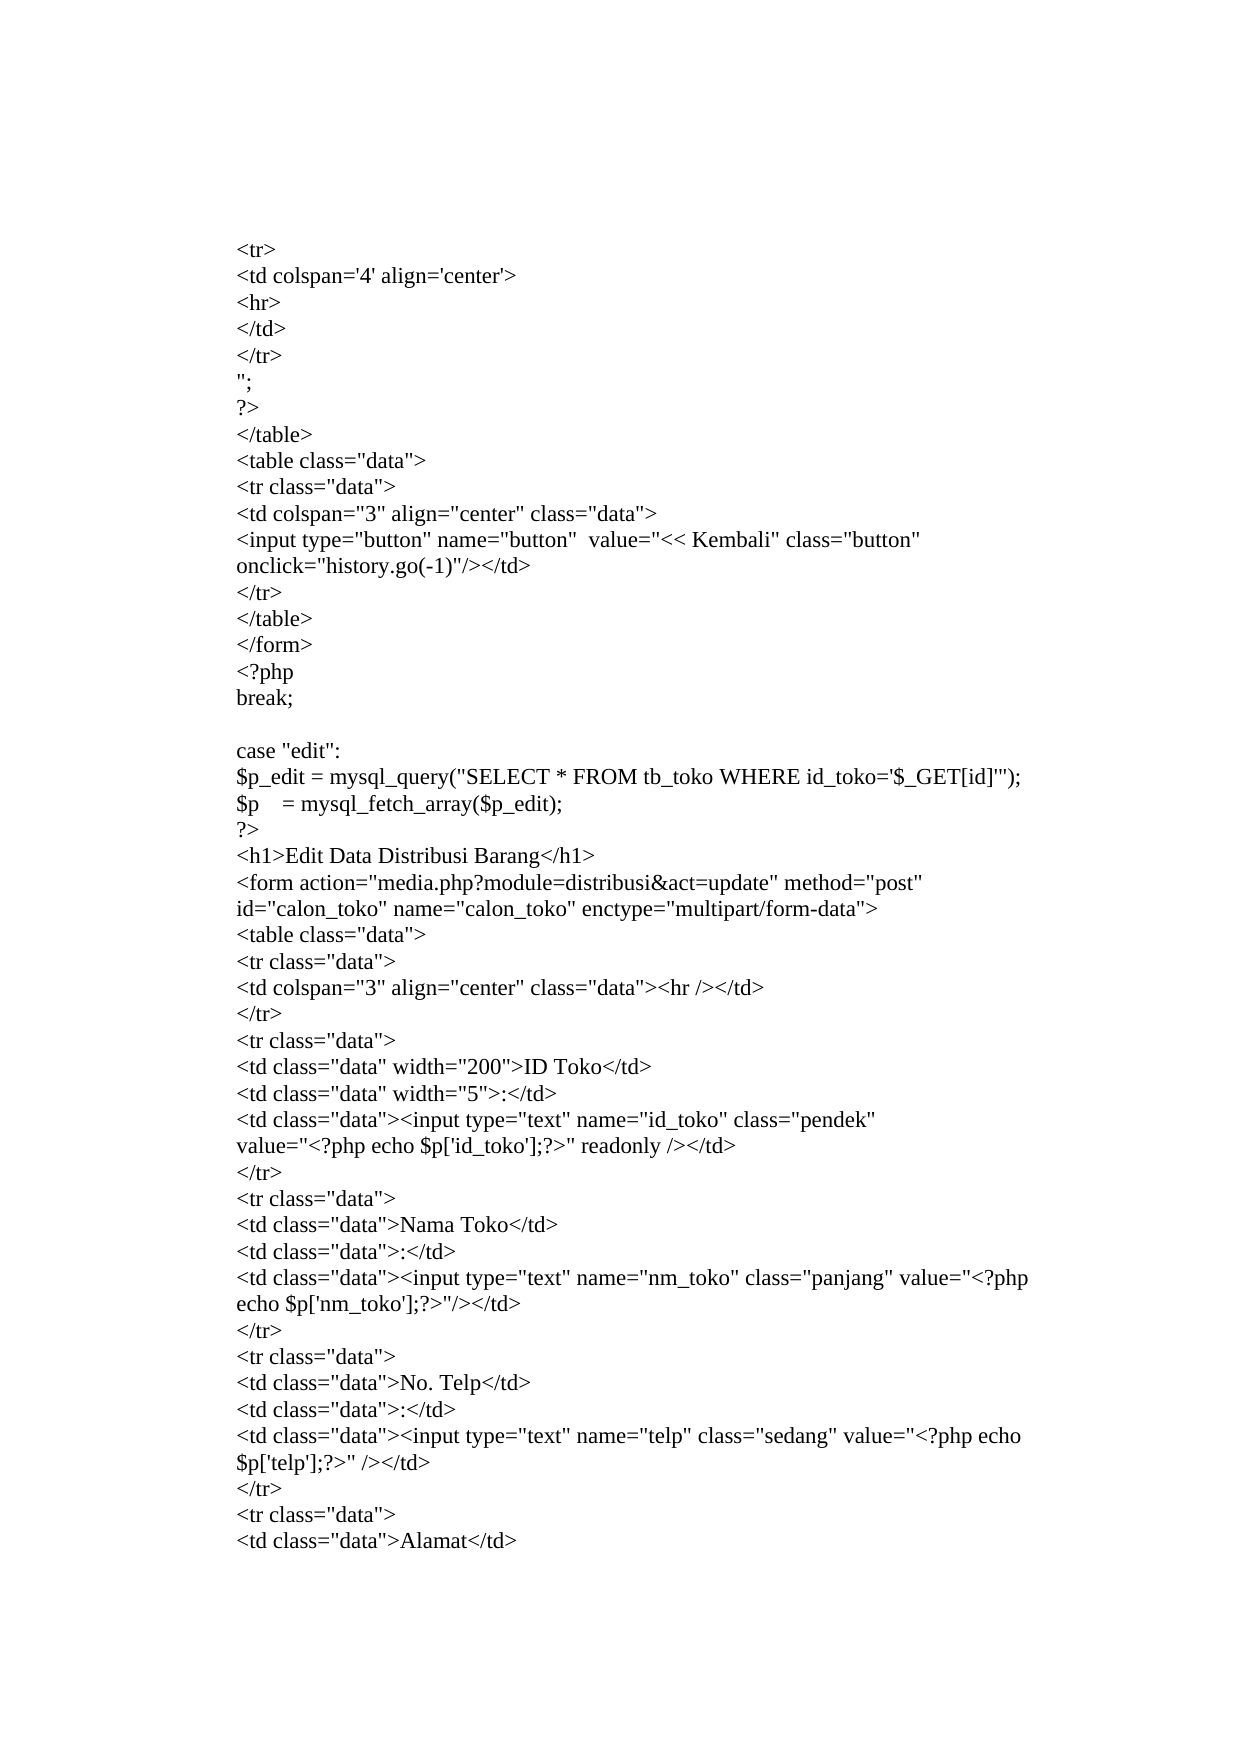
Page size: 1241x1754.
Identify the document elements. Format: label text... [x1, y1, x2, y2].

list <td class="data">:</td> [236, 1396, 1063, 1422]
list <td class="data">No. Telp</td> [236, 1369, 1063, 1396]
list <tr class="data"> [236, 473, 1063, 500]
list <table class="data"> [236, 921, 1063, 948]
list <td class="data">Alamat</td> [236, 1528, 1063, 1554]
list </tr> [236, 1475, 1063, 1501]
list <td class="data"><input type="text" name="nm_toko" class="panjang" value="<?php echo $p['nm_toko'];?>"/></td> [236, 1264, 1063, 1317]
list <tr class="data"> [236, 1501, 1063, 1528]
list </tr> [236, 1159, 1063, 1185]
list <td class="data" width="200">ID Toko</td> [236, 1053, 1063, 1079]
list <tr> [236, 236, 1063, 263]
list </form> [236, 632, 1063, 658]
list ?> [236, 394, 1063, 421]
list </tr> [236, 579, 1063, 605]
list <tr class="data"> [236, 948, 1063, 974]
list <td colspan='4' align='center'> [236, 263, 1063, 289]
list ?> [236, 816, 1063, 842]
list break; [236, 684, 1063, 711]
list <?php [236, 658, 1063, 684]
list <table class="data"> [236, 447, 1063, 473]
list </tr> [236, 1317, 1063, 1343]
list </td> [236, 315, 1063, 342]
list <tr class="data"> [236, 1027, 1063, 1053]
list <td class="data">:</td> [236, 1238, 1063, 1264]
list <td class="data"><input type="text" name="telp" class="sedang" value="<?php echo $p['telp'];?>" /></td> [236, 1422, 1063, 1475]
list <hr> [236, 289, 1063, 315]
list <tr class="data"> [236, 1185, 1063, 1211]
list </tr> [236, 342, 1063, 368]
list $p_edit = mysql_query("SELECT * FROM tb_toko WHERE id_toko='$_GET[id]'"); [236, 763, 1063, 790]
list </tr> [236, 1001, 1063, 1027]
list </table> [236, 421, 1063, 447]
list <td class="data" width="5">:</td> [236, 1079, 1063, 1106]
list case "edit": [236, 737, 1063, 763]
list value="<?php echo $p['id_toko'];?>" readonly /></td> [236, 1132, 1063, 1159]
list "; [236, 368, 1063, 394]
list <td class="data">Nama Toko</td> [236, 1211, 1063, 1238]
list $p = mysql_fetch_array($p_edit); [236, 790, 1063, 816]
list <tr class="data"> [236, 1343, 1063, 1369]
list <td colspan="3" align="center" class="data"> [236, 500, 1063, 526]
list <td class="data"><input type="text" name="id_toko" class="pendek" [236, 1106, 1063, 1132]
list </table> [236, 605, 1063, 632]
list <form action="media.php?module=distribusi&act=update" method="post" id="calon_toko" name="calon_toko" enctype="multipart/form-data"> [236, 869, 1063, 921]
list <td colspan="3" align="center" class="data"><hr /></td> [236, 974, 1063, 1001]
list <h1>Edit Data Distribusi Barang</h1> [236, 842, 1063, 869]
list <input type="button" name="button" value="<< Kembali" class="button" onclick="history.go(-1)"/></td> [236, 526, 1063, 579]
